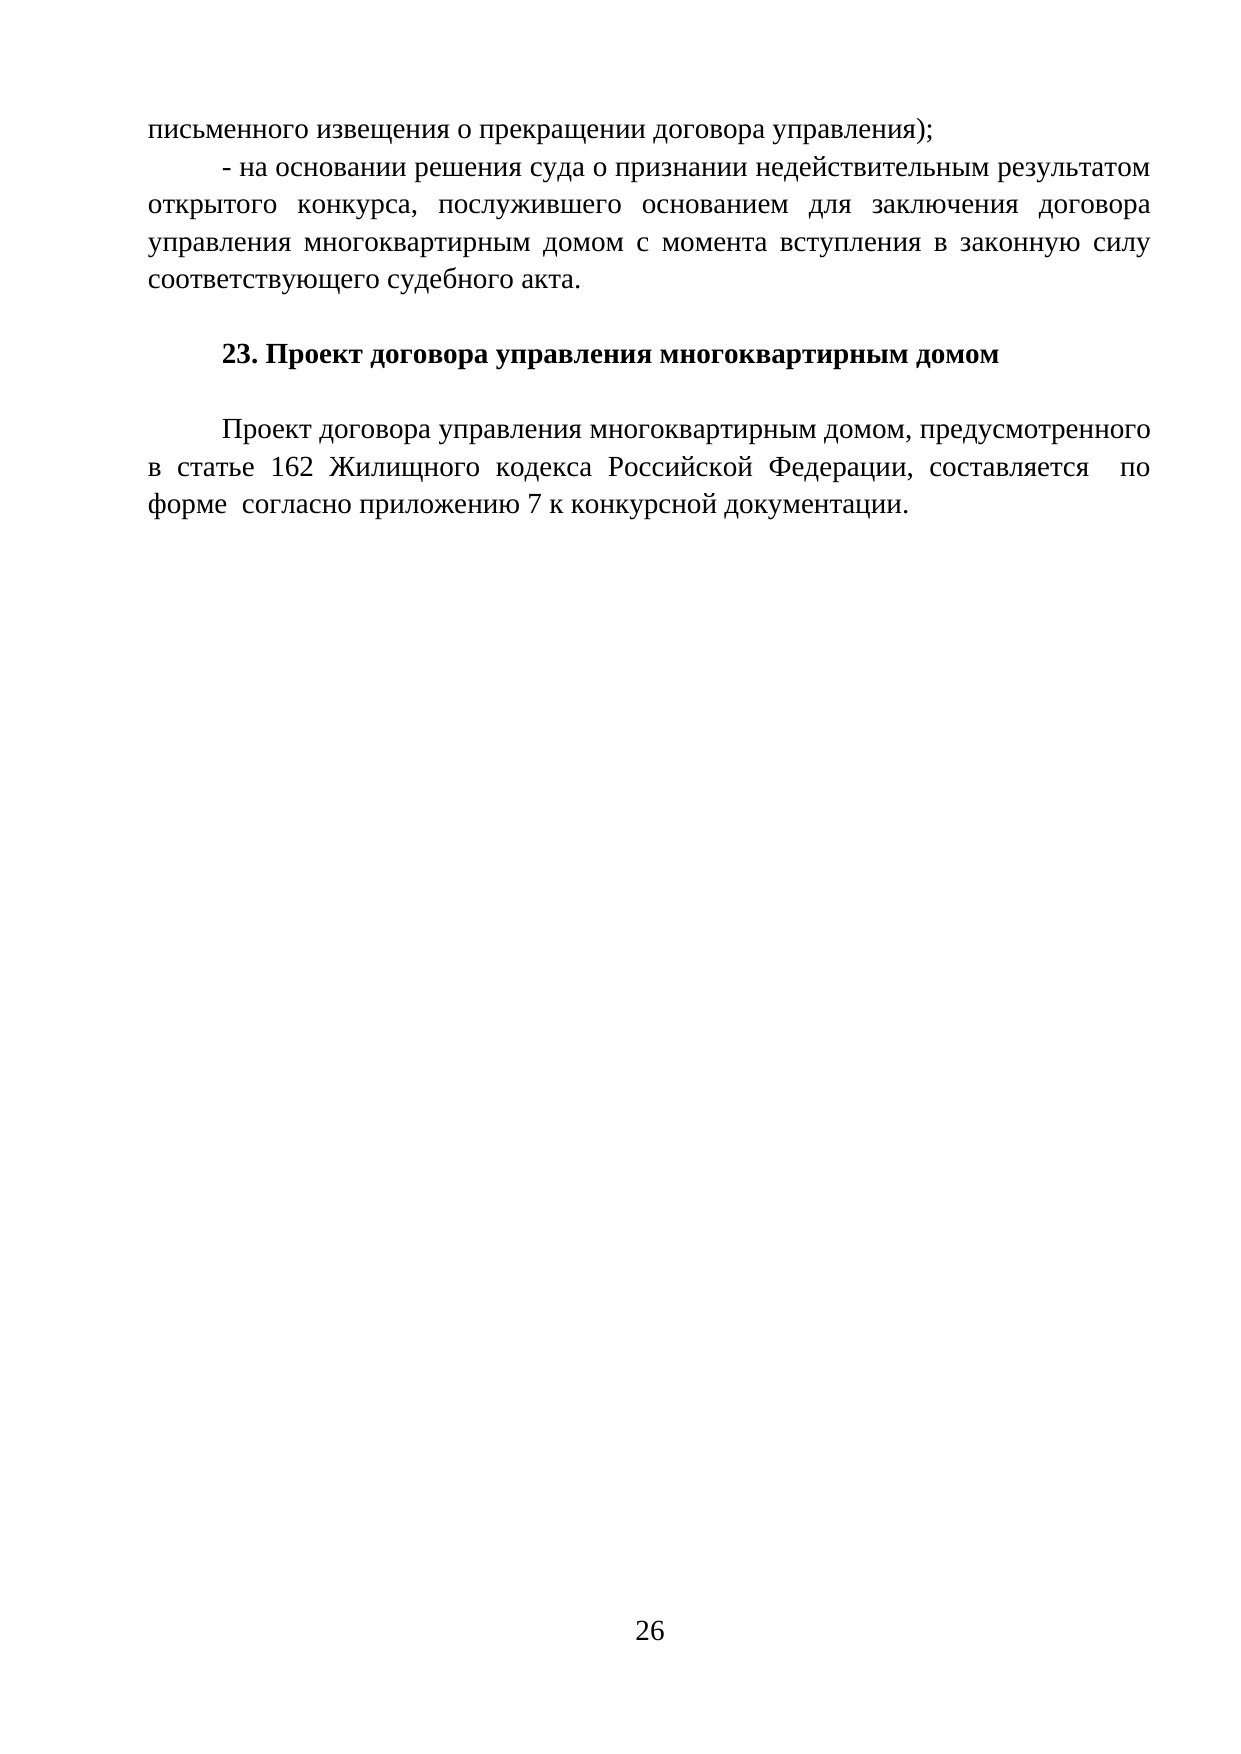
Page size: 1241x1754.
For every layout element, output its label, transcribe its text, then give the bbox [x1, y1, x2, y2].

text Проект договора управления многоквартирным домом, предусмотренного в статье 162 Жилищного кодекса Российской Федерации, составляется по форме согласно приложению 7 к конкурсной документации. [148, 407, 1152, 520]
text - на основании решения суда о признании недействительным результатом открытого конкурса, послужившего основанием для заключения договора управления многоквартирным домом с момента вступления в законную силу соответствующего судебного акта. [148, 145, 1152, 295]
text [148, 107, 1152, 145]
text 23. Проект договора управления многоквартирным домом [148, 332, 1152, 370]
